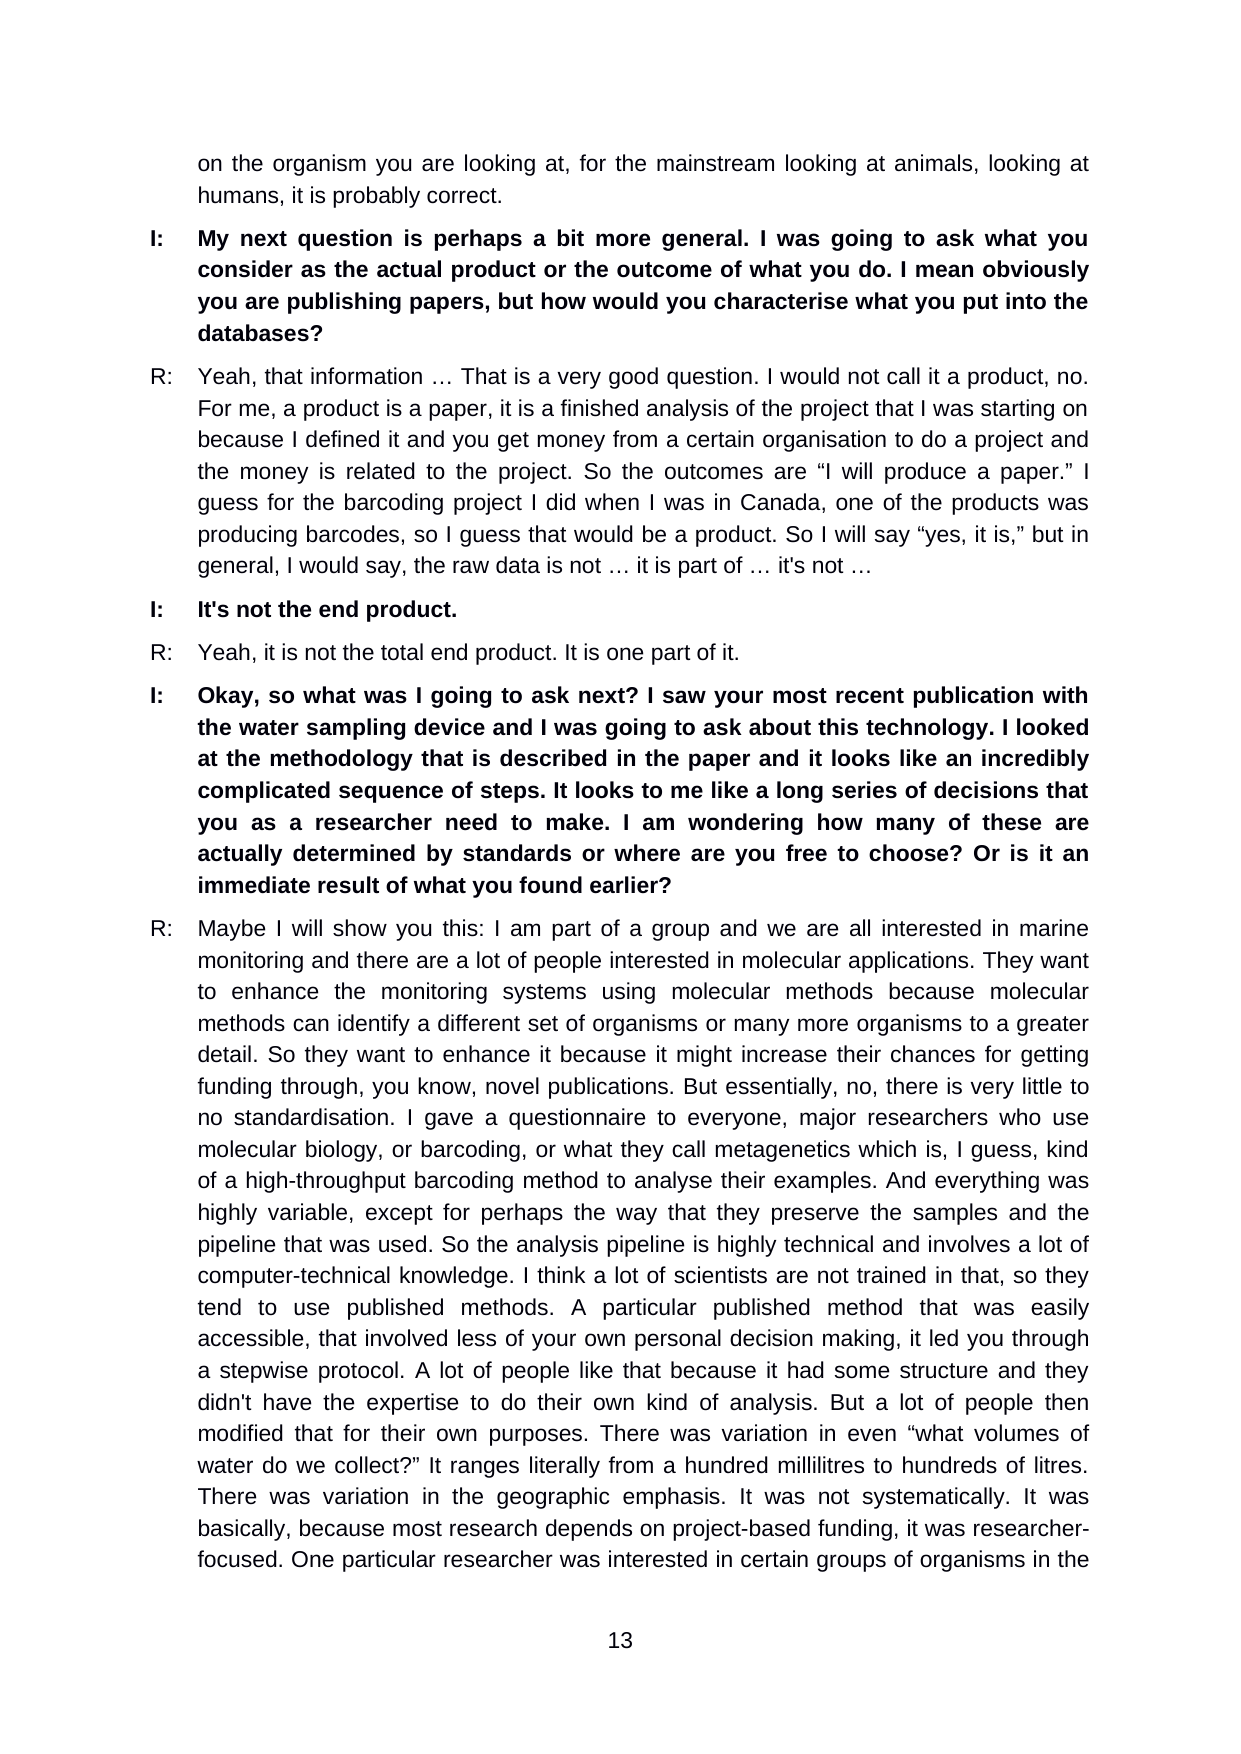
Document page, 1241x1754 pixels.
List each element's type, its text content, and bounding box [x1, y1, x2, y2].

text R: Yeah, that information … That is a very good question. I would not call it a product, no. For me, a product is a paper, it is a finished analysis of the project that I was starting on because I defined it and you get money from a certain organisation to do a project and the money is related to the project. So the outcomes are “I will produce a paper.” I guess for the barcoding project I did when I was in Canada, one of the products was producing barcodes, so I guess that would be a product. So I will say “yes, it is,” but in general, I would say, the raw data is not … it is part of … it's not … [150, 363, 1090, 579]
text I: Okay, so what was I going to ask next? I saw your most recent publication with the water sampling device and I was going to ask about this technology. I looked at the methodology that is described in the paper and it looks like an incredibly complicated sequence of steps. It looks to me like a long series of decisions that you as a researcher need to make. I am wondering how many of these are actually determined by standards or where are you free to choose? Or is it an immediate result of what you found earlier? [150, 682, 1090, 898]
text I: It's not the end product. [150, 596, 1090, 622]
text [150, 150, 1090, 208]
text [150, 915, 1090, 1573]
text R: Yeah, it is not the total end product. It is one part of it. [150, 639, 1090, 665]
text I: My next question is perhaps a bit more general. I was going to ask what you consider as the actual product or the outcome of what you do. I mean obviously you are publishing papers, but how would you characterise what you put into the databases? [150, 225, 1090, 346]
